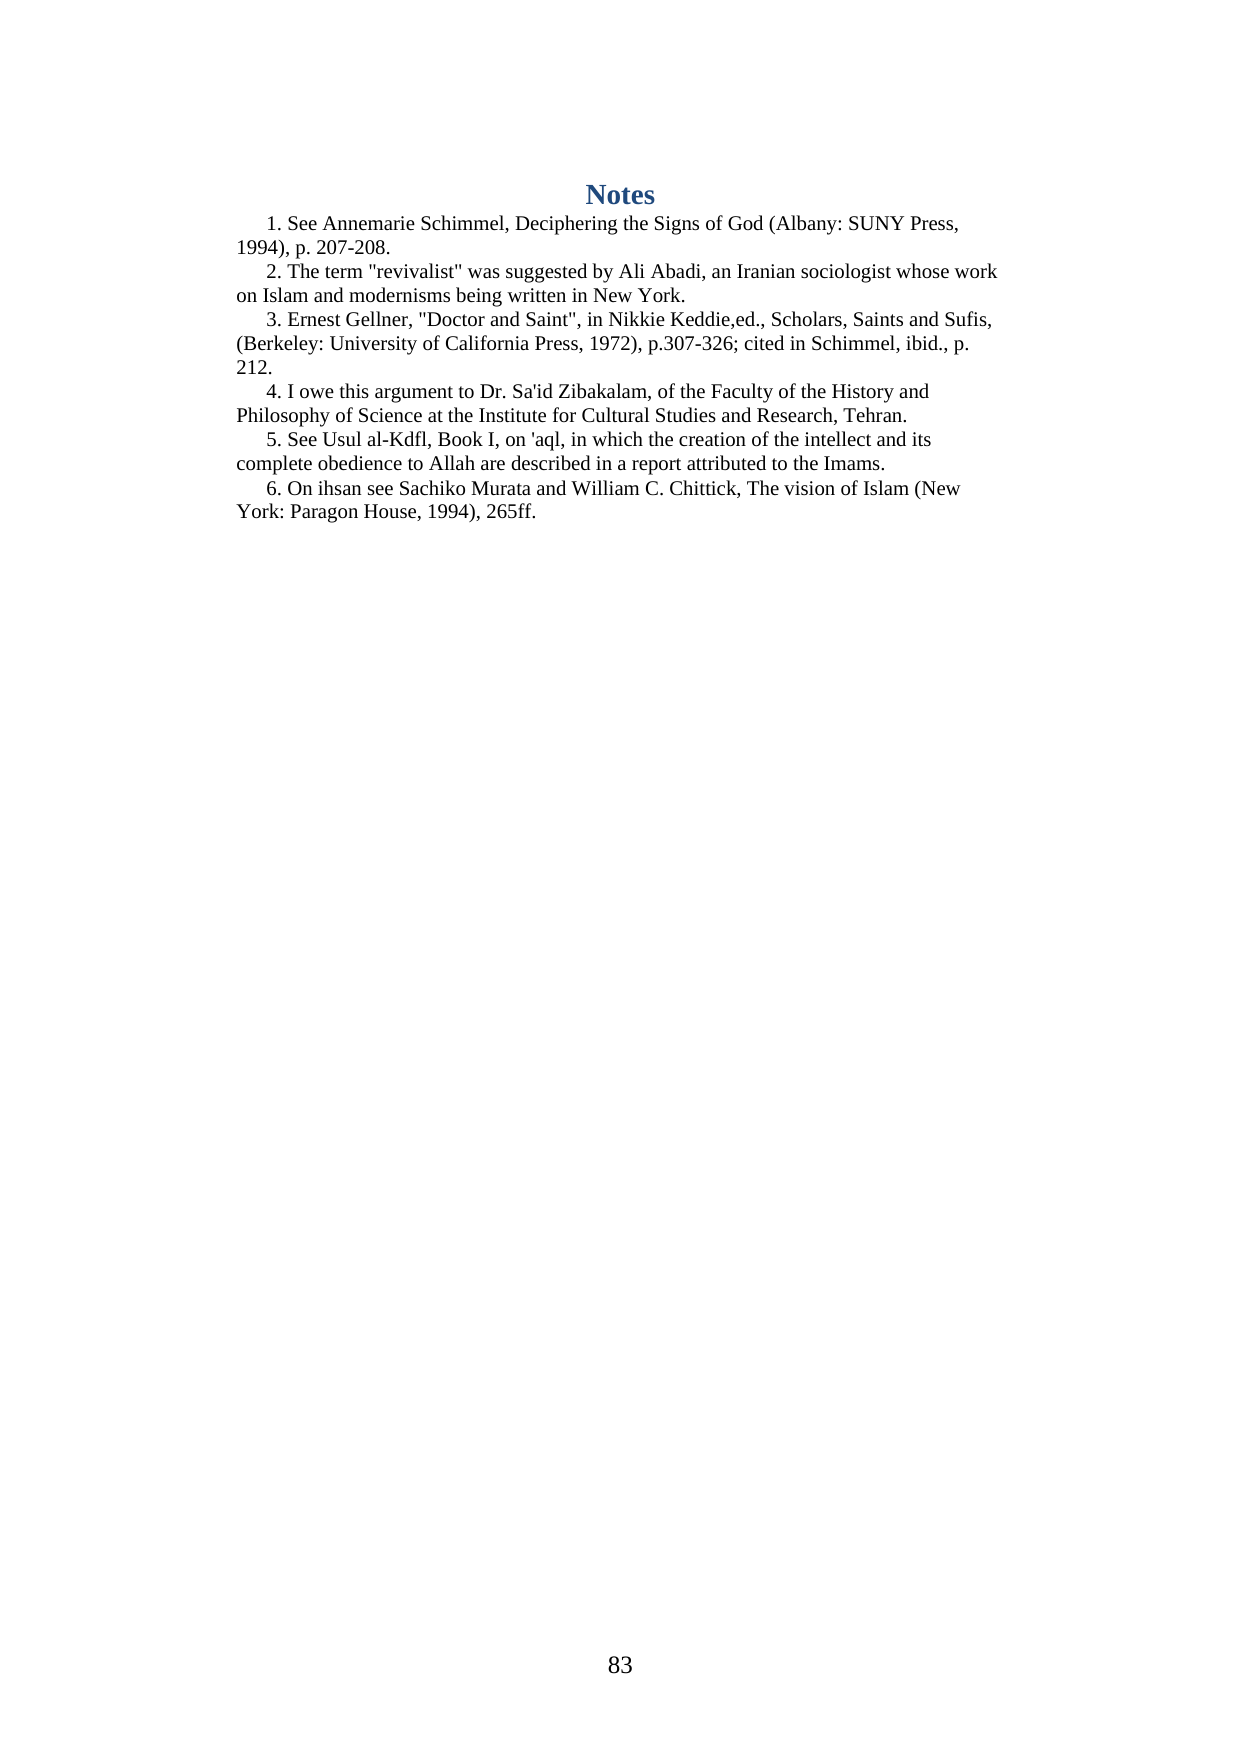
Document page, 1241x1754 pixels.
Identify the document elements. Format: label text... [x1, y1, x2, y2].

subtitle Notes [236, 177, 1004, 211]
text 5. See Usul al-Kdfl, Book I, on 'aql, in which the creation of the intellect and its complete obedience to Allah are described in a report attributed to the Imams. [236, 427, 1004, 475]
text 2. The term "revivalist" was suggested by Ali Abadi, an Iranian sociologist whose work on Islam and modernisms being written in New York. [236, 259, 1004, 307]
text 6. On ihsan see Sachiko Murata and William C. Chittick, The vision of Islam (New York: Paragon House, 1994), 265ff. [236, 475, 1004, 523]
text 3. Ernest Gellner, "Doctor and Saint", in Nikkie Keddie,ed., Scholars, Saints and Sufis, (Berkeley: University of California Press, 1972), p.307-326; cited in Schimmel, ibid., p. 212. [236, 307, 1004, 379]
text 1. See Annemarie Schimmel, Deciphering the Signs of God (Albany: SUNY Press, 1994), p. 207-208. [236, 211, 1004, 259]
text 4. I owe this argument to Dr. Sa'id Zibakalam, of the Faculty of the History and Philosophy of Science at the Institute for Cultural Studies and Research, Tehran. [236, 379, 1004, 427]
